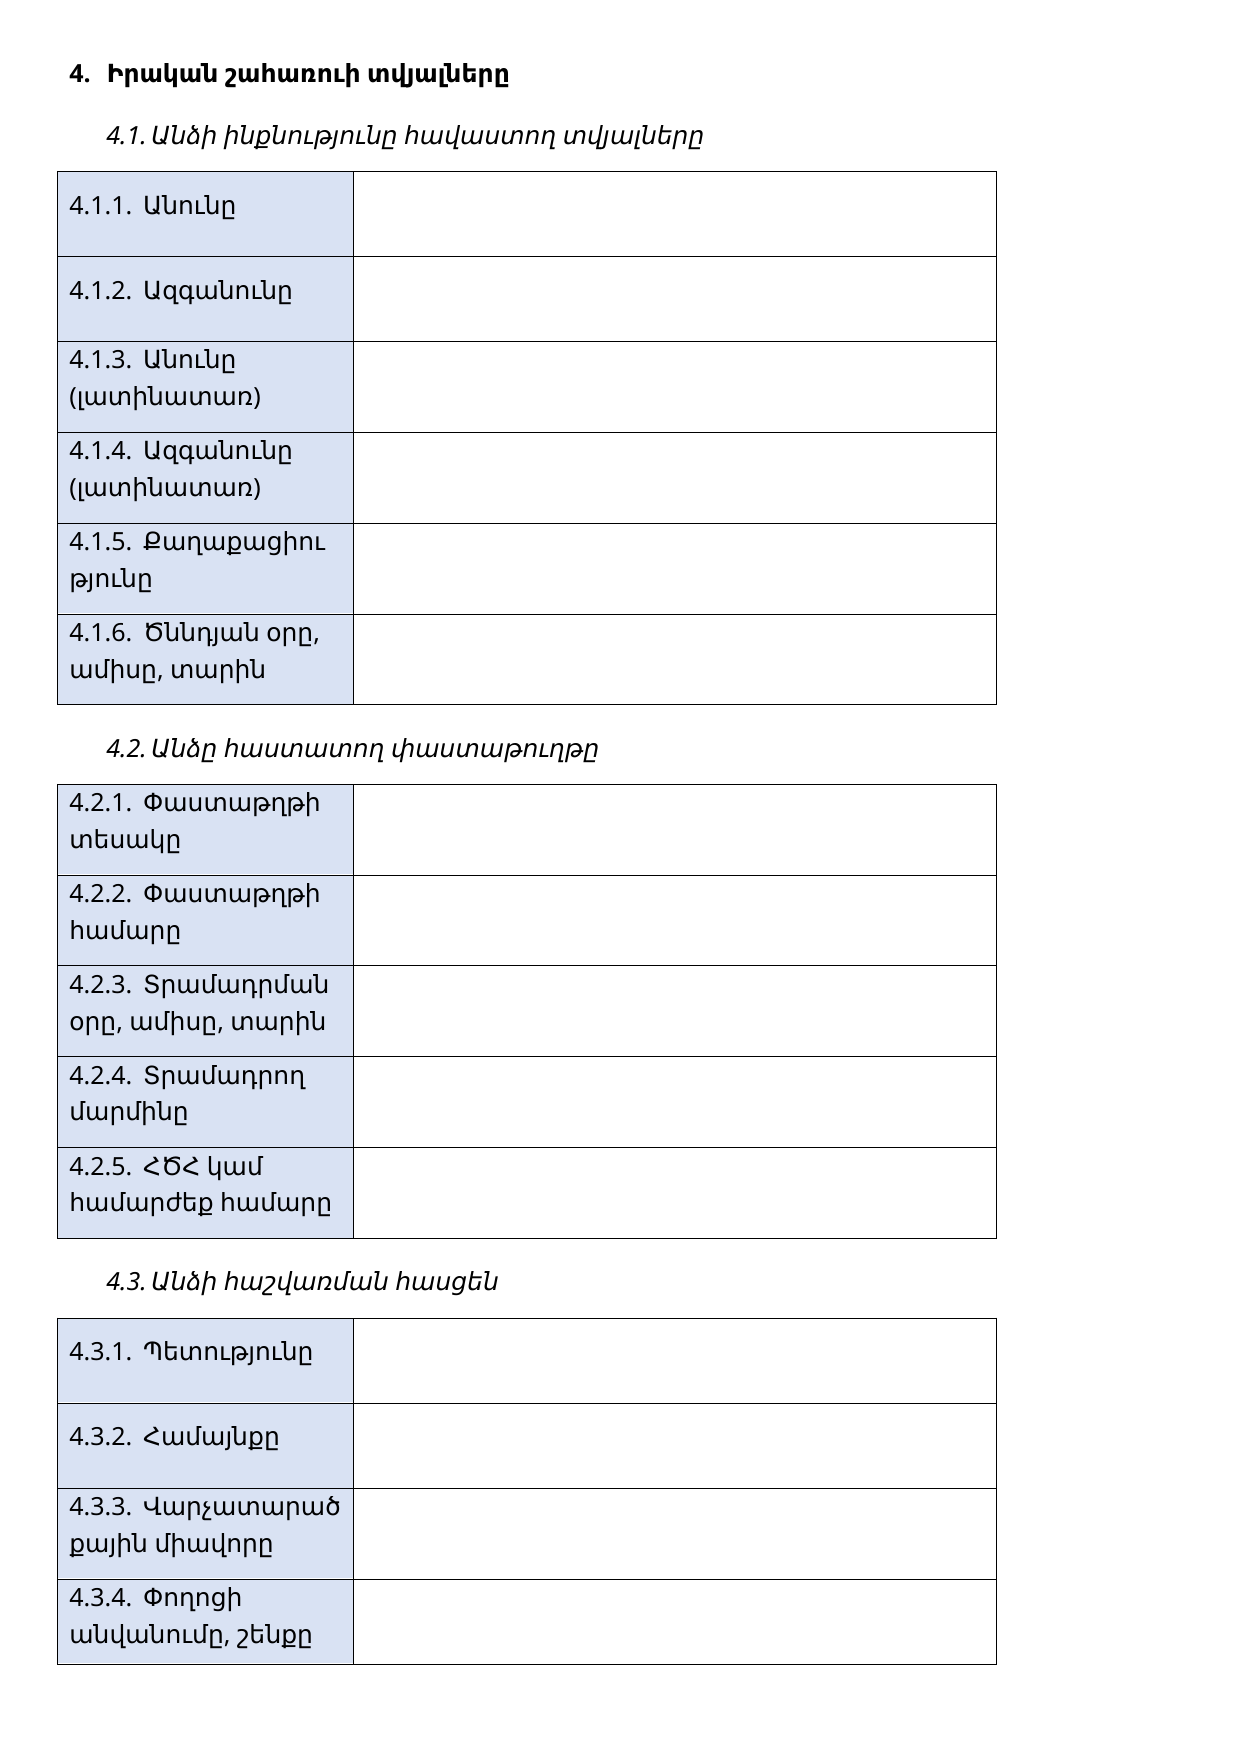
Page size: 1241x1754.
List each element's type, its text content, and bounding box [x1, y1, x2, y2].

table_header [354, 172, 996, 256]
table_cell [354, 342, 996, 432]
table_cell [354, 1489, 996, 1578]
table_header Փաստաթղթի տեսակը [58, 785, 353, 874]
table_cell Ծննդյան օրը, ամիսը, տարին [58, 615, 353, 704]
table_cell Քաղաքացիությունը [58, 524, 353, 613]
list Անձի ինքնությունը հավաստող տվյալները [106, 117, 1167, 151]
table_header Պետությունը [58, 1319, 353, 1402]
table_cell Վարչատարածքային միավորը [58, 1489, 353, 1578]
table_cell [354, 1057, 996, 1147]
table_cell [354, 876, 996, 965]
table_cell Անունը (լատինատառ) [58, 342, 353, 432]
table_cell [354, 966, 996, 1056]
list Անձը հաստատող փաստաթուղթը [106, 730, 1167, 764]
table_cell Համայնքը [58, 1404, 353, 1488]
table_cell [354, 1148, 996, 1238]
table_cell ՀԾՀ կամ համարժեք համարը [58, 1148, 353, 1238]
table_cell [354, 1580, 996, 1663]
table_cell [58, 1580, 353, 1663]
table_cell Ազգանունը (լատինատառ) [58, 433, 353, 523]
table_header Անունը [58, 172, 353, 256]
table_header [354, 785, 996, 874]
table_cell Ազգանունը [58, 257, 353, 341]
table_header [354, 1319, 996, 1402]
table_cell [354, 1404, 996, 1488]
table_cell [354, 433, 996, 523]
table_cell [354, 524, 996, 613]
table_cell Փաստաթղթի համարը [58, 876, 353, 965]
list Անձի հաշվառման հասցեն [106, 1264, 1167, 1298]
table_cell [354, 615, 996, 704]
table_cell Տրամադրման օրը, ամիսը, տարին [58, 966, 353, 1056]
table_cell [354, 257, 996, 341]
table_cell Տրամադրող մարմինը [58, 1057, 353, 1147]
list Իրական շահառուի տվյալները [69, 56, 1167, 89]
